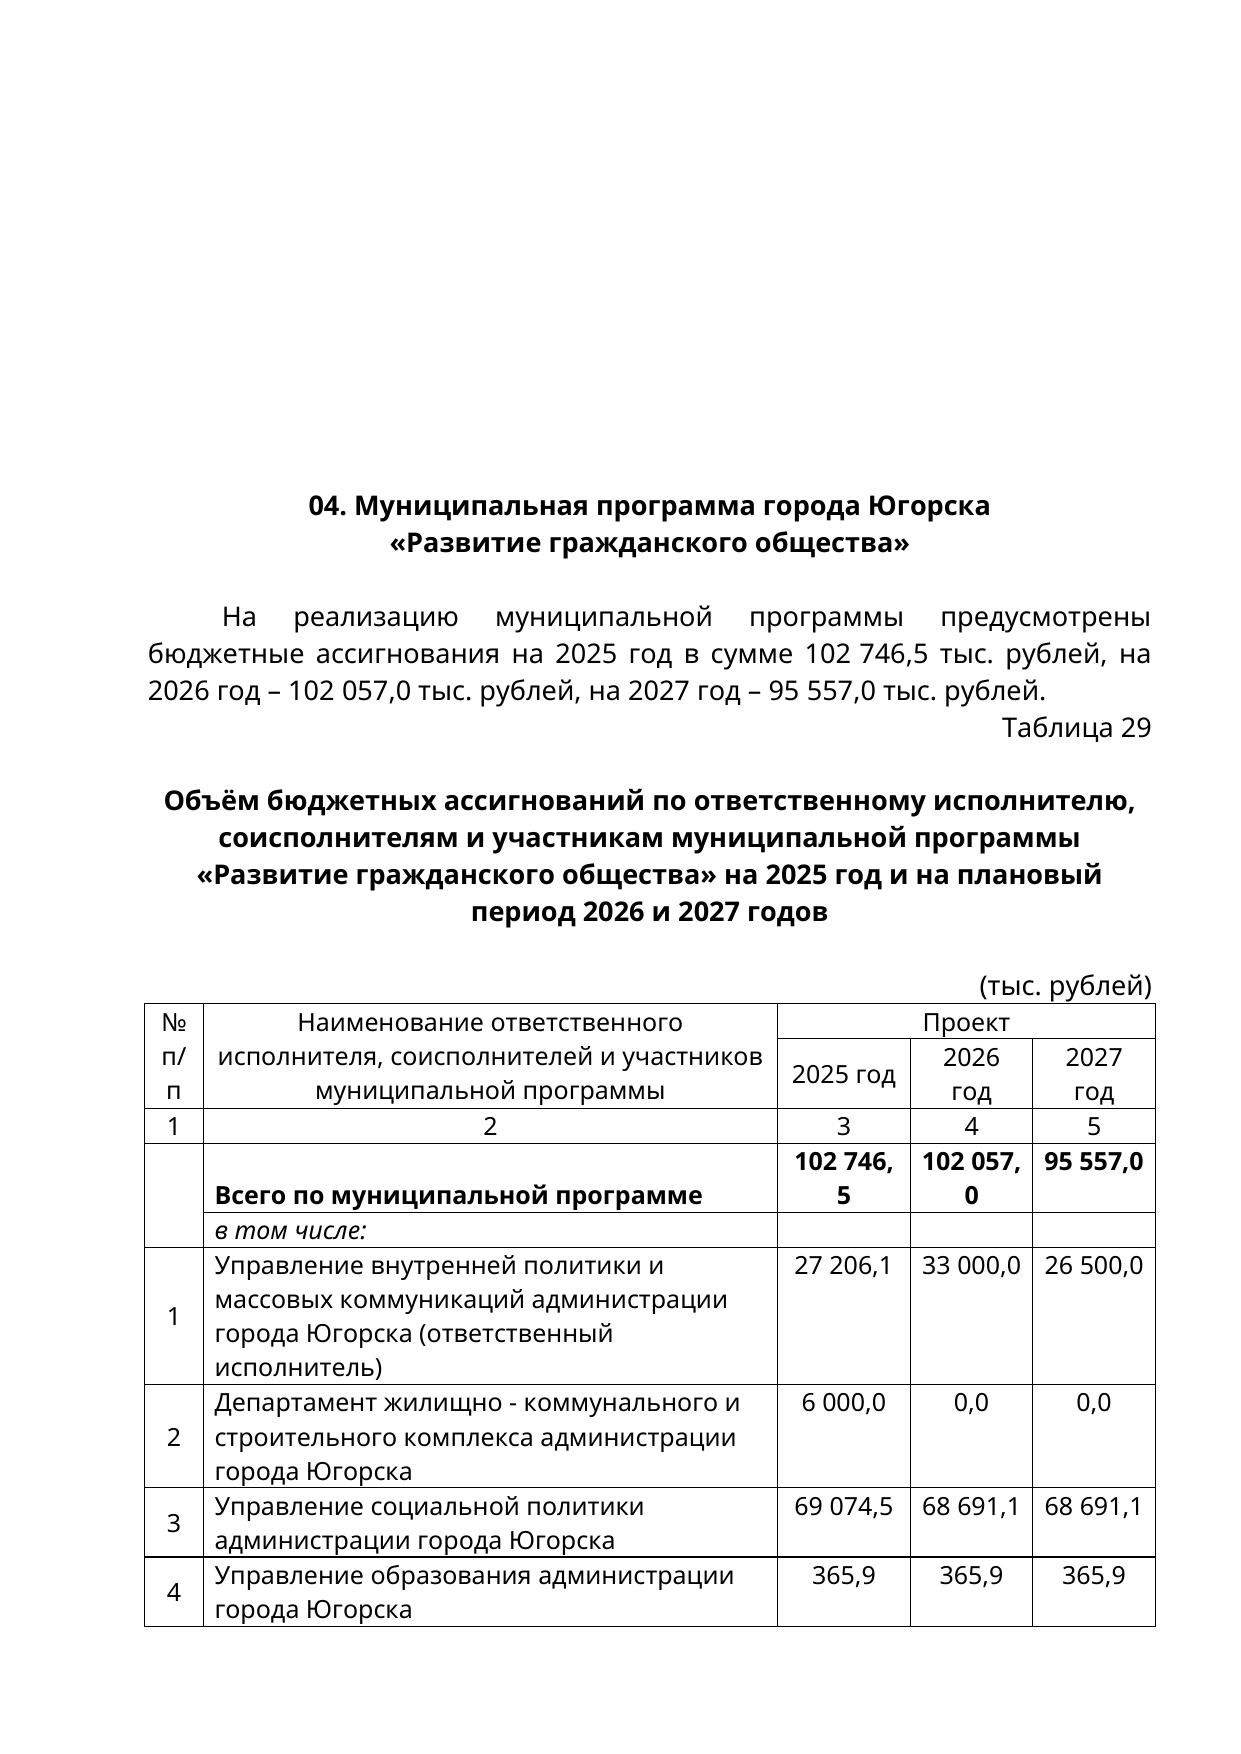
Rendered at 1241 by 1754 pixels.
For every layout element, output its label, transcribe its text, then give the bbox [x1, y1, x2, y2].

table_cell Департамент жилищно - коммунального и строительного комплекса администрации города Югорска [204, 1385, 777, 1487]
table_cell 2 [204, 1109, 777, 1142]
table_cell [145, 1144, 203, 1247]
table_cell 0,0 [911, 1385, 1032, 1487]
text Таблица 29 [148, 708, 1152, 745]
table_cell 26 500,0 [1033, 1248, 1155, 1384]
table_cell [1033, 1213, 1155, 1247]
text (тыс. рублей) [148, 966, 1152, 1003]
table_cell Управление внутренней политики и массовых коммуникаций администрации города Югорска (ответственный исполнитель) [204, 1248, 777, 1384]
table_cell 2027 год [1033, 1039, 1155, 1107]
table_header Наименование ответственного исполнителя, соисполнителей и участников муниципальной программы [204, 1004, 777, 1107]
table_cell 69 074,5 [778, 1488, 910, 1556]
table_cell 365,9 [911, 1558, 1032, 1626]
table_cell Всего по муниципальной программе [204, 1144, 777, 1212]
table_cell 5 [1033, 1109, 1155, 1142]
table_cell 102 746,5 [778, 1144, 910, 1212]
table_cell 2 [145, 1385, 203, 1487]
table_cell [911, 1213, 1032, 1247]
text Объём бюджетных ассигнований по ответственному исполнителю, соисполнителям и участникам муниципальной программы «Развитие гражданского общества» на 2025 год и на плановый период 2026 и 2027 годов [148, 782, 1152, 929]
table_cell 1 [145, 1109, 203, 1142]
table_header № п/п [145, 1004, 203, 1107]
text 04. Муниципальная программа города Югорска [148, 487, 1152, 524]
table_header Проект [778, 1004, 1155, 1038]
table_cell Управление социальной политики администрации города Югорска [204, 1488, 777, 1556]
table_cell 68 691,1 [1033, 1488, 1155, 1556]
table_cell 3 [145, 1488, 203, 1556]
table_cell 95 557,0 [1033, 1144, 1155, 1212]
table_cell 27 206,1 [778, 1248, 910, 1384]
table_cell 4 [911, 1109, 1032, 1142]
table_cell 4 [145, 1558, 203, 1626]
table_cell в том числе: [204, 1213, 777, 1247]
table_cell 2025 год [778, 1039, 910, 1107]
table_cell 102 057,0 [911, 1144, 1032, 1212]
table_cell 1 [145, 1248, 203, 1384]
table_cell 3 [778, 1109, 910, 1142]
table_cell 2026 год [911, 1039, 1032, 1107]
table_cell [778, 1213, 910, 1247]
text «Развитие гражданского общества» [148, 524, 1152, 561]
table_cell 365,9 [1033, 1558, 1155, 1626]
table_cell 6 000,0 [778, 1385, 910, 1487]
table_cell Управление образования администрации города Югорска [204, 1558, 777, 1626]
table_cell 33 000,0 [911, 1248, 1032, 1384]
table_cell 365,9 [778, 1558, 910, 1626]
text На реализацию муниципальной программы предусмотрены бюджетные ассигнования на 2025 год в сумме 102 746,5 тыс. рублей, на 2026 год – 102 057,0 тыс. рублей, на 2027 год – 95 557,0 тыс. рублей. [148, 597, 1152, 708]
table_cell 0,0 [1033, 1385, 1155, 1487]
table_cell 68 691,1 [911, 1488, 1032, 1556]
